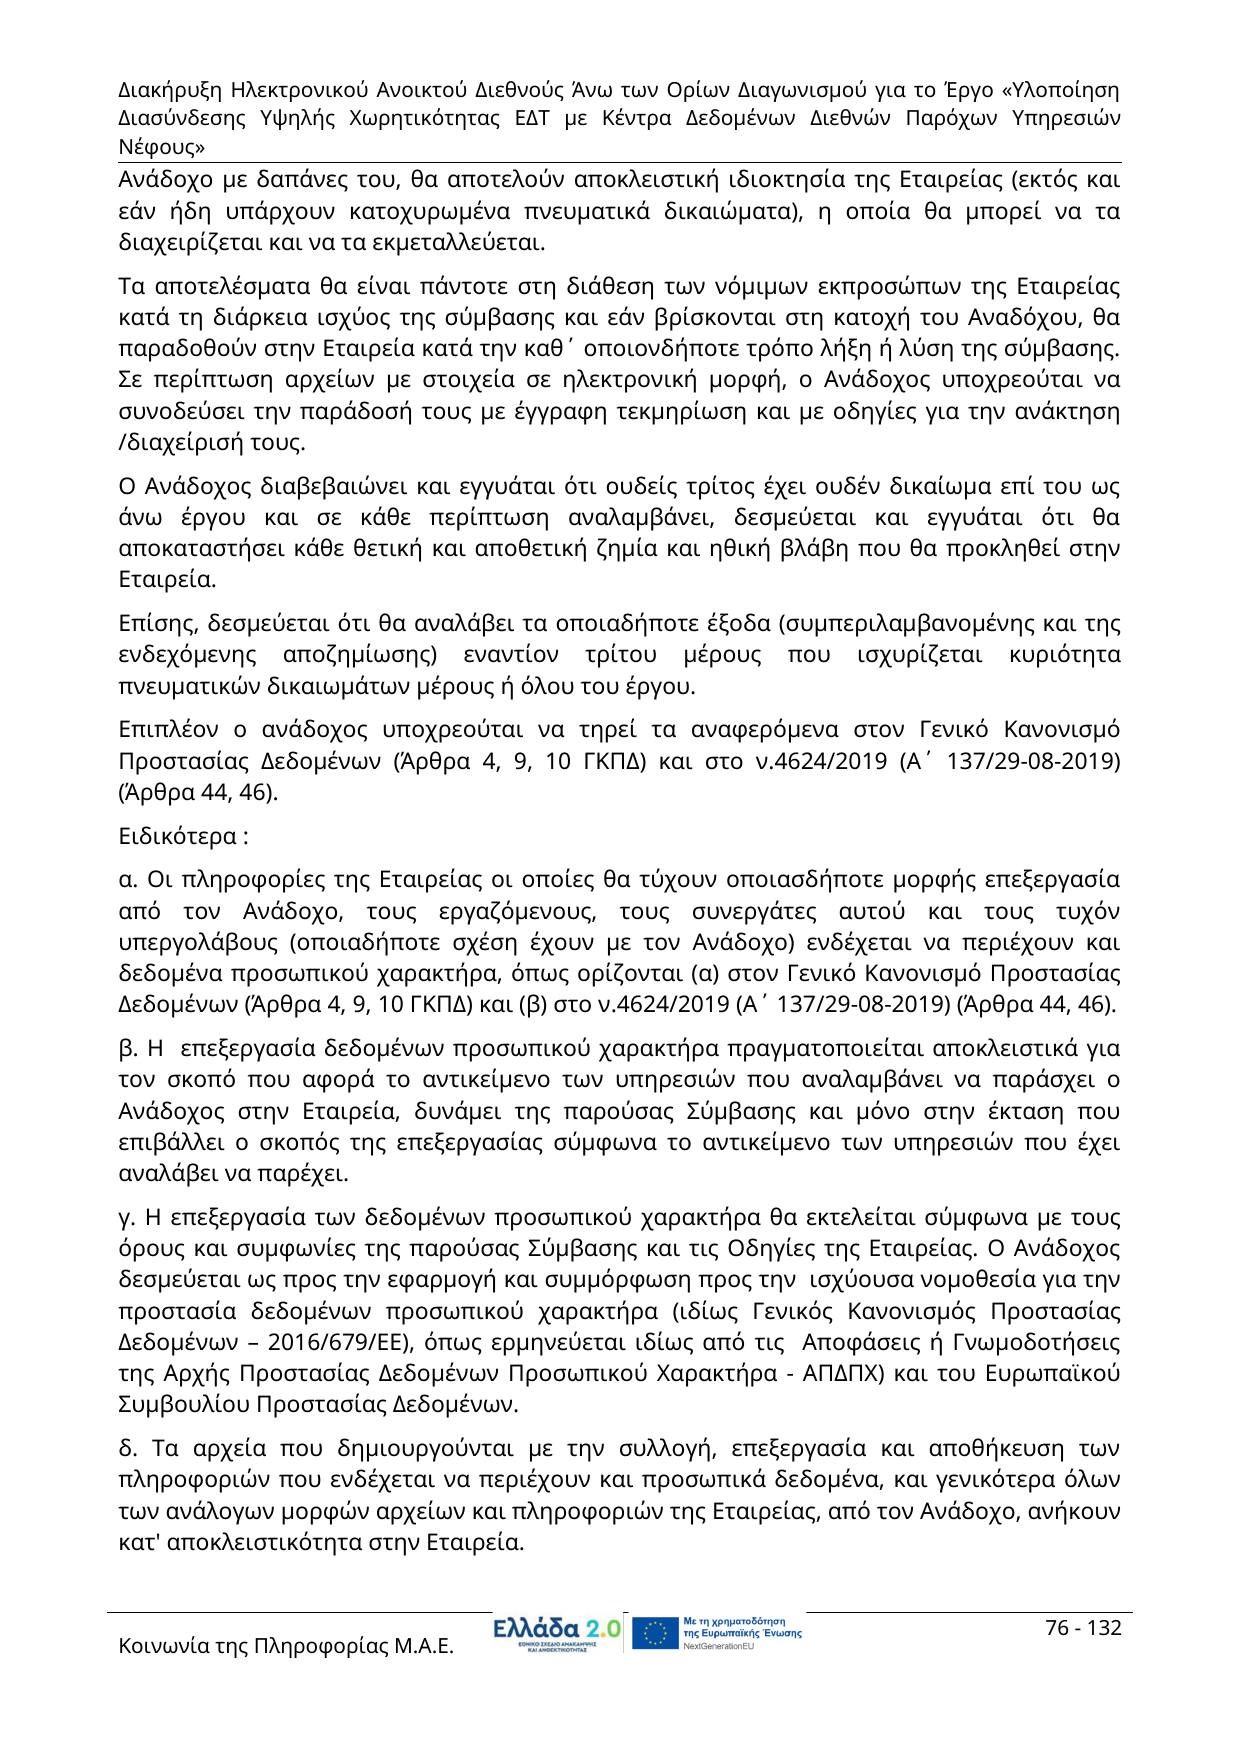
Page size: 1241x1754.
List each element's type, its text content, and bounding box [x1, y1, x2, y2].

text Τα αποτελέσματα θα είναι πάντοτε στη διάθεση των νόμιμων εκπροσώπων της Εταιρείας κατά τη διάρκεια ισχύος της σύμβασης και εάν βρίσκονται στη κατοχή του Αναδόχου, θα παραδοθούν στην Εταιρεία κατά την καθ΄ οποιονδήποτε τρόπο λήξη ή λύση της σύμβασης. Σε περίπτωση αρχείων με στοιχεία σε ηλεκτρονική μορφή, ο Ανάδοχος υποχρεούται να συνοδεύσει την παράδοσή τους με έγγραφη τεκμηρίωση και με οδηγίες για την ανάκτηση /διαχείρισή τους. [118, 270, 1122, 457]
text Επίσης, δεσμεύεται ότι θα αναλάβει τα οποιαδήποτε έξοδα (συμπεριλαμβανομένης και της ενδεχόμενης αποζημίωσης) εναντίον τρίτου μέρους που ισχυρίζεται κυριότητα πνευματικών δικαιωμάτων μέρους ή όλου του έργου. [118, 607, 1122, 701]
text Ο Ανάδοχος διαβεβαιώνει και εγγυάται ότι ουδείς τρίτος έχει ουδέν δικαίωμα επί του ως άνω έργου και σε κάθε περίπτωση αναλαμβάνει, δεσμεύεται και εγγυάται ότι θα αποκαταστήσει κάθε θετική και αποθετική ζημία και ηθική βλάβη που θα προκληθεί στην Εταιρεία. [118, 470, 1122, 595]
text Ειδικότερα : [118, 820, 1122, 851]
text α. Οι πληροφορίες της Εταιρείας οι οποίες θα τύχουν οποιασδήποτε μορφής επεξεργασία από τον Ανάδοχο, τους εργαζόμενους, τους συνεργάτες αυτού και τους τυχόν υπεργολάβους (οποιαδήποτε σχέση έχουν με τον Ανάδοχο) ενδέχεται να περιέχουν και δεδομένα προσωπικού χαρακτήρα, όπως ορίζονται (α) στον Γενικό Κανονισμό Προστασίας Δεδομένων (Άρθρα 4, 9, 10 ΓΚΠΔ) και (β) στο ν.4624/2019 (Α΄ 137/29-08-2019) (Άρθρα 44, 46). [118, 863, 1122, 1020]
text γ. Η επεξεργασία των δεδομένων προσωπικού χαρακτήρα θα εκτελείται σύμφωνα με τους όρους και συμφωνίες της παρούσας Σύμβασης και τις Οδηγίες της Εταιρείας. Ο Ανάδοχος δεσμεύεται ως προς την εφαρμογή και συμμόρφωση προς την ισχύουσα νομοθεσία για την προστασία δεδομένων προσωπικού χαρακτήρα (ιδίως Γενικός Κανονισμός Προστασίας Δεδομένων – 2016/679/ΕΕ), όπως ερμηνεύεται ιδίως από τις Αποφάσεις ή Γνωμοδοτήσεις της Αρχής Προστασίας Δεδομένων Προσωπικού Χαρακτήρα - ΑΠΔΠΧ) και του Ευρωπαϊκού Συμβουλίου Προστασίας Δεδομένων. [118, 1201, 1122, 1420]
text Επιπλέον ο ανάδοχος υποχρεούται να τηρεί τα αναφερόμενα στον Γενικό Κανονισμό Προστασίας Δεδομένων (Άρθρα 4, 9, 10 ΓΚΠΔ) και στο ν.4624/2019 (Α΄ 137/29-08-2019) (Άρθρα 44, 46). [118, 713, 1122, 807]
text δ. Τα αρχεία που δημιουργούνται με την συλλογή, επεξεργασία και αποθήκευση των πληροφοριών που ενδέχεται να περιέχουν και προσωπικά δεδομένα, και γενικότερα όλων των ανάλογων μορφών αρχείων και πληροφοριών της Εταιρείας, από τον Ανάδοχο, ανήκουν κατ' αποκλειστικότητα στην Εταιρεία. [118, 1432, 1122, 1557]
picture [492, 1612, 807, 1653]
text β. Η επεξεργασία δεδομένων προσωπικού χαρακτήρα πραγματοποιείται αποκλειστικά για τον σκοπό που αφορά το αντικείμενο των υπηρεσιών που αναλαμβάνει να παράσχει ο Ανάδοχος στην Εταιρεία, δυνάμει της παρούσας Σύμβασης και μόνο στην έκταση που επιβάλλει ο σκοπός της επεξεργασίας σύμφωνα το αντικείμενο των υπηρεσιών που έχει αναλάβει να παρέχει. [118, 1032, 1122, 1188]
